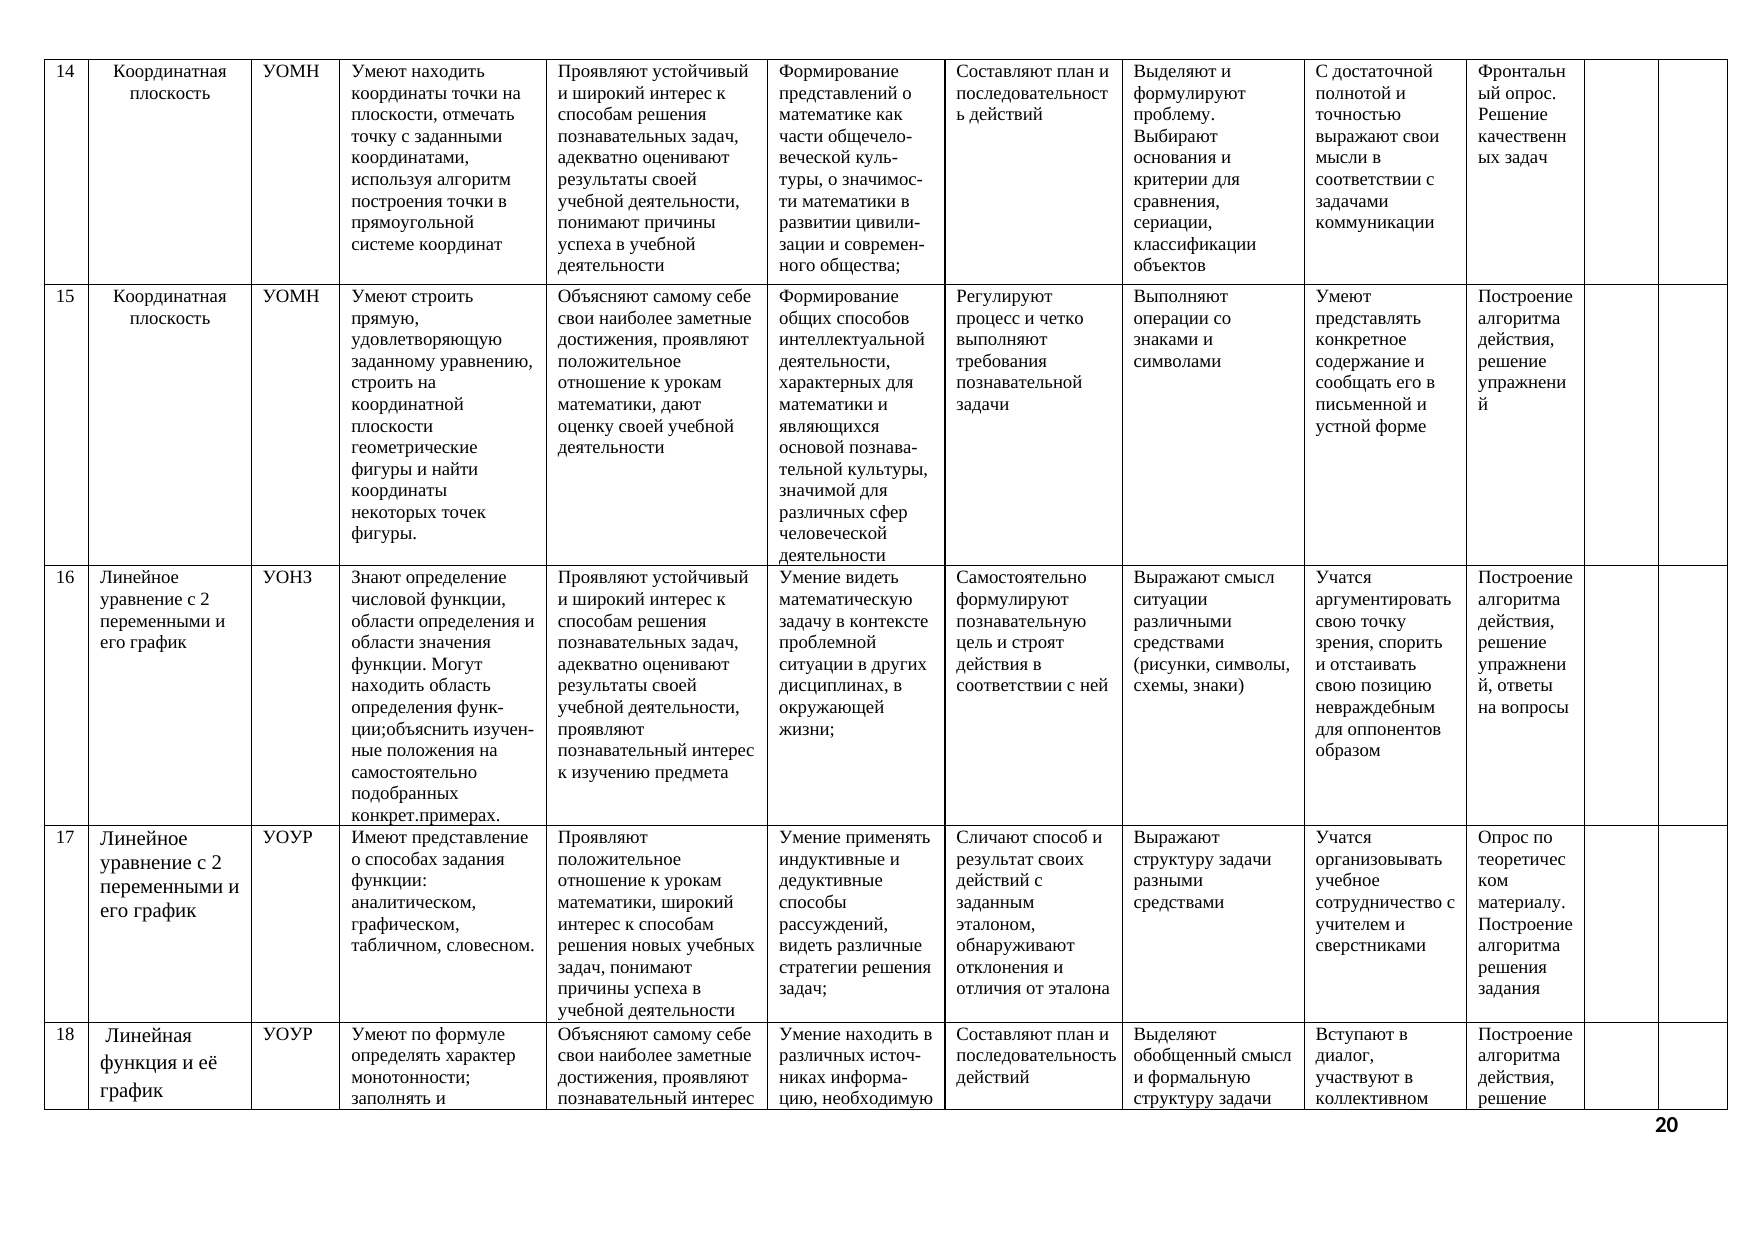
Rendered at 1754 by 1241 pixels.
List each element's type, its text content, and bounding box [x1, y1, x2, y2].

table_cell Имеют представление о способах задания функции: аналитическом, графическом, табличном, словесном. [340, 826, 546, 1022]
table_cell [1123, 1023, 1304, 1109]
table_cell УОУР [252, 1023, 339, 1109]
table_cell 15 [45, 285, 88, 565]
table_cell Умение видеть математическую задачу в контексте проблемной ситуации в других дисциплинах, в окружающей жизни; [768, 566, 944, 825]
table_cell Опрос по теоретическом материалу. Построение алгоритма решения задания [1467, 826, 1584, 1022]
table_cell С достаточной полнотой и точностью выражают свои мысли в соответствии с задачами коммуникации [1305, 60, 1466, 284]
table_cell 18 [45, 1023, 88, 1109]
table_cell Выражают структуру задачи разными средствами [1123, 826, 1304, 1022]
table_cell Проявляют устойчивый и широкий интерес к способам решения познавательных задач, адекватно оценивают результаты своей учебной деятельности, проявляют познавательный интерес к изучению предмета [547, 566, 767, 825]
table_cell Построение алгоритма действия, решение упражнений, ответы на вопросы [1467, 566, 1584, 825]
table_cell 16 [45, 566, 88, 825]
table_cell Умение применять индуктивные и дедуктивные способы рассуждений, видеть различные стратегии решения задач; [768, 826, 944, 1022]
table_cell 17 [45, 826, 88, 1022]
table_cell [1467, 1023, 1584, 1109]
table_cell Регулируют процесс и четко выполняют требования познавательной задачи [946, 285, 1122, 565]
table_cell УОНЗ [252, 566, 339, 825]
table_cell Формирование представлений о математике как части общечело-веческой куль-туры, о значимос-ти математики в развитии цивили-зации и современ-ного общества; [768, 60, 944, 284]
table_cell Объясняют самому себе свои наиболее заметные достижения, проявляют положительное отношение к урокам математики, дают оценку своей учебной деятельности [547, 285, 767, 565]
table_cell [1659, 60, 1727, 284]
table_cell [1659, 1023, 1727, 1109]
table_cell [1659, 566, 1727, 825]
table_cell Учатся организовывать учебное сотрудничество с учителем и сверстниками [1305, 826, 1466, 1022]
table_cell Знают определение числовой функции, области определения и области значения функции. Могут находить область определения функ-ции;объяснить изучен-ные положения на самостоятельно подобранных конкрет.примерах. [340, 566, 546, 825]
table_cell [768, 1023, 944, 1109]
table_cell [1585, 826, 1658, 1022]
table_cell Самостоятельно формулируют познавательную цель и строят действия в соответствии с ней [946, 566, 1122, 825]
table_cell Выполняют операции со знаками и символами [1123, 285, 1304, 565]
table_cell 14 [45, 60, 88, 284]
table_cell Умеют представлять конкретное содержание и сообщать его в письменной и устной форме [1305, 285, 1466, 565]
table_cell [1585, 1023, 1658, 1109]
table_cell Формирование общих способов интеллектуальной деятельности, характерных для математики и являющихся основой познава-тельной культуры, значимой для различных сфер человеческой деятельности [768, 285, 944, 565]
table_cell Координатная плоскость [89, 285, 251, 565]
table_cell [89, 1023, 251, 1109]
table_cell Линейное уравнение с 2 переменными и его график [89, 566, 251, 825]
table_cell Умеют строить прямую, удовлетворяющую заданному уравнению, строить на координатной плоскости геометрические фигуры и найти координаты некоторых точек фигуры. [340, 285, 546, 565]
table_cell Учатся аргументировать свою точку зрения, спорить и отстаивать свою позицию невраждебным для оппонентов образом [1305, 566, 1466, 825]
table_cell [1585, 285, 1658, 565]
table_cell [340, 1023, 546, 1109]
table_cell [1585, 566, 1658, 825]
table_cell Линейное уравнение с 2 переменными и его график [89, 826, 251, 1022]
table_cell [1659, 285, 1727, 565]
table_cell Составляют план и последовательность действий [946, 60, 1122, 284]
table_cell Выражают смысл ситуации различными средствами (рисунки, символы, схемы, знаки) [1123, 566, 1304, 825]
table_cell [1585, 60, 1658, 284]
table_cell Фронтальный опрос. Решение качественных задач [1467, 60, 1584, 284]
table_cell Координатная плоскость [89, 60, 251, 284]
table_cell [1659, 826, 1727, 1022]
table_cell Проявляют устойчивый и широкий интерес к способам решения познавательных задач, адекватно оценивают результаты своей учебной деятельности, понимают причины успеха в учебной деятельности [547, 60, 767, 284]
table_cell УОМН [252, 60, 339, 284]
table_cell Проявляют положительное отношение к урокам математики, широкий интерес к способам решения новых учебных задач, понимают причины успеха в учебной деятельности [547, 826, 767, 1022]
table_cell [547, 1023, 767, 1109]
table_cell УОУР [252, 826, 339, 1022]
table_cell Выделяют и формулируют проблему. Выбирают основания и критерии для сравнения, сериации, классификации объектов [1123, 60, 1304, 284]
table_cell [1305, 1023, 1466, 1109]
table_cell УОМН [252, 285, 339, 565]
table_cell Построение алгоритма действия, решение упражнений [1467, 285, 1584, 565]
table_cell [946, 1023, 1122, 1109]
table_cell Умеют находить координаты точки на плоскости, отмечать точку с заданными координатами, используя алгоритм построения точки в прямоугольной системе координат [340, 60, 546, 284]
table_cell Сличают способ и результат своих действий с заданным эталоном, обнаруживают отклонения и отличия от эталона [946, 826, 1122, 1022]
